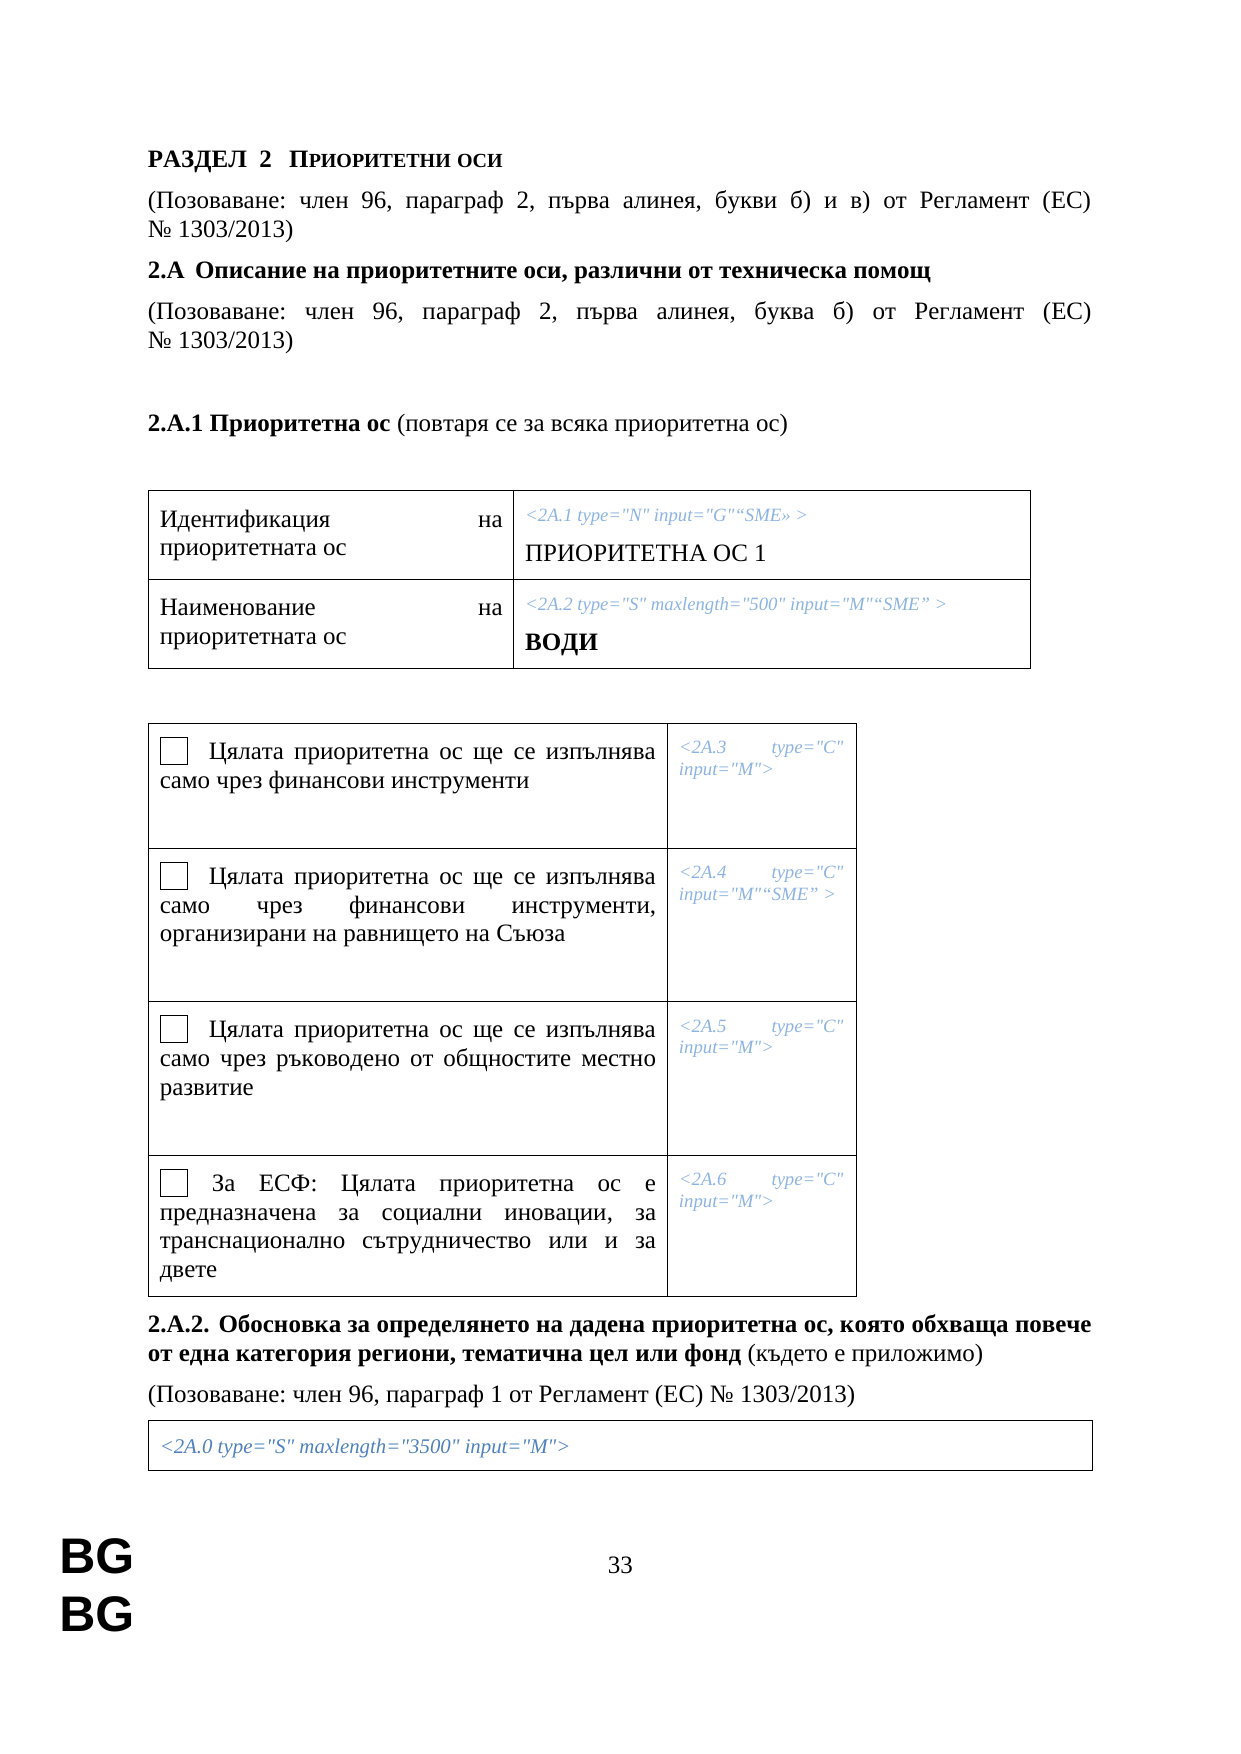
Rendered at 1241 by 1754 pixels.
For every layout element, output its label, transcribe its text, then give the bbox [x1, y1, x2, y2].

table_cell За ЕСФ: Цялата приоритетна ос е предназначена за социални иновации, за транснационално сътрудничество или и за двете [149, 1156, 667, 1296]
text (Позоваване: член 96, параграф 2, първа алинея, буква б) от Регламент (EС) № 1303/2013) [148, 296, 1092, 354]
text (Позоваване: член 96, параграф 1 от Регламент (ЕС) № 1303/2013) [148, 1379, 1092, 1408]
table_header <2A.1 type="N" input="G"“SME» > ПРИОРИТЕТНА ОС 1 [514, 491, 1030, 579]
table_header Цялата приоритетна ос ще се изпълнява само чрез финансови инструменти [149, 724, 667, 847]
text 2.А.1 Приоритетна ос (повтаря се за всяка приоритетна ос) [148, 408, 1092, 436]
text 2.A Описание на приоритетните оси, различни от техническа помощ [148, 255, 1092, 284]
table_header Идентификация на приоритетната ос [149, 491, 513, 579]
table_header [149, 1421, 1092, 1470]
table_cell Наименование на приоритетната ос [149, 580, 513, 668]
table_cell Цялата приоритетна ос ще се изпълнява само чрез финансови инструменти, организирани на равнището на Съюза [149, 849, 667, 1001]
text (Позоваване: член 96, параграф 2, първа алинея, букви б) и в) от Регламент (EС) № 1303/2013) [148, 185, 1092, 243]
table_cell <2A.5 type="C" input="M"> [668, 1002, 856, 1154]
table_cell <2A.2 type="S" maxlength="500" input="M"“SME” > ВОДИ [514, 580, 1030, 668]
table_cell <2A.4 type="C" input="M"“SME” > [668, 849, 856, 1001]
table_cell Цялата приоритетна ос ще се изпълнява само чрез ръководено от общностите местно развитие [149, 1002, 667, 1154]
table_header <2A.3 type="C" input="M"> [668, 724, 856, 847]
table_cell <2A.6 type="C" input="M"> [668, 1156, 856, 1296]
text 2.А.2. Обосновка за определянето на дадена приоритетна ос, която обхваща повече от една категория региони, тематична цел или фонд (където е приложимо) [148, 1309, 1092, 1367]
subtitle РАЗДЕЛ 2 Приоритетни оси [148, 144, 1092, 173]
